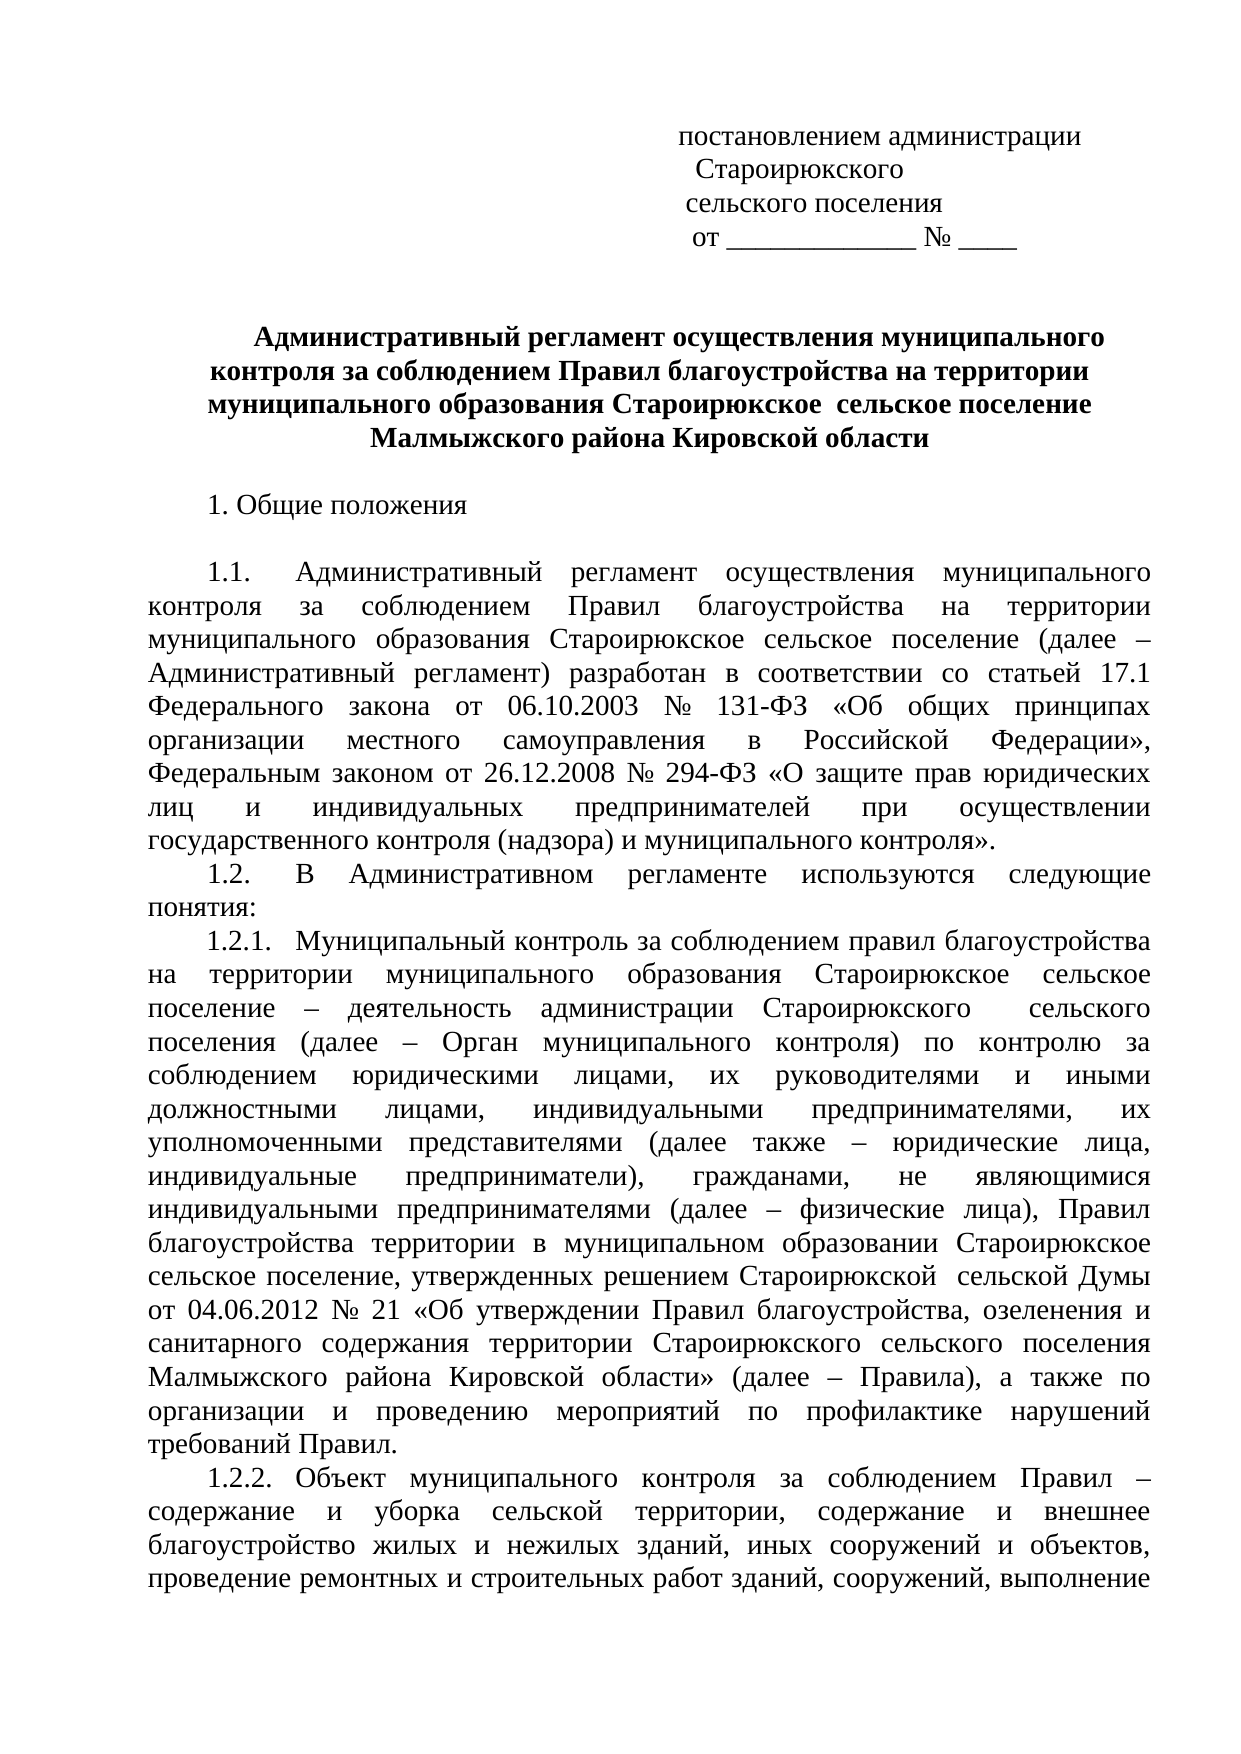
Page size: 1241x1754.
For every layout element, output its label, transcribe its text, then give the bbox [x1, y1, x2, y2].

text постановлением администрации [148, 118, 1152, 152]
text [148, 1460, 1152, 1594]
text 1. Общие положения [148, 487, 1152, 521]
text Староирюкского [148, 152, 1152, 185]
text от _____________ № ____ [148, 219, 1152, 252]
text 1.2. В Административном регламенте используются следующие понятия: [148, 856, 1152, 923]
text Административный регламент осуществления муниципального контроля за соблюдением Правил благоустройства на территории муниципального образования Староирюкское сельское поселение Малмыжского района Кировской области [148, 319, 1152, 453]
text 1.1. Административный регламент осуществления муниципального контроля за соблюдением Правил благоустройства на территории муниципального образования Староирюкское сельское поселение (далее – Административный регламент) разработан в соответствии со статьей 17.1 Федерального закона от 06.10.2003 № 131-ФЗ «Об общих принципах организации местного самоуправления в Российской Федерации», Федеральным законом от 26.12.2008 № 294-ФЗ «О защите прав юридических лиц и индивидуальных предпринимателей при осуществлении государственного контроля (надзора) и муниципального контроля». [148, 554, 1152, 856]
text сельского поселения [148, 185, 1152, 219]
text 1.2.1. Муниципальный контроль за соблюдением правил благоустройства на территории муниципального образования Староирюкское сельское поселение – деятельность администрации Староирюкского сельского поселения (далее – Орган муниципального контроля) по контролю за соблюдением юридическими лицами, их руководителями и иными должностными лицами, индивидуальными предпринимателями, их уполномоченными представителями (далее также – юридические лица, индивидуальные предприниматели), гражданами, не являющимися индивидуальными предпринимателями (далее – физические лица), Правил благоустройства территории в муниципальном образовании Староирюкское сельское поселение, утвержденных решением Староирюкской сельской Думы от 04.06.2012 № 21 «Об утверждении Правил благоустройства, озеленения и санитарного содержания территории Староирюкского сельского поселения Малмыжского района Кировской области» (далее – Правила), а также по организации и проведению мероприятий по профилактике нарушений требований Правил. [148, 923, 1152, 1460]
